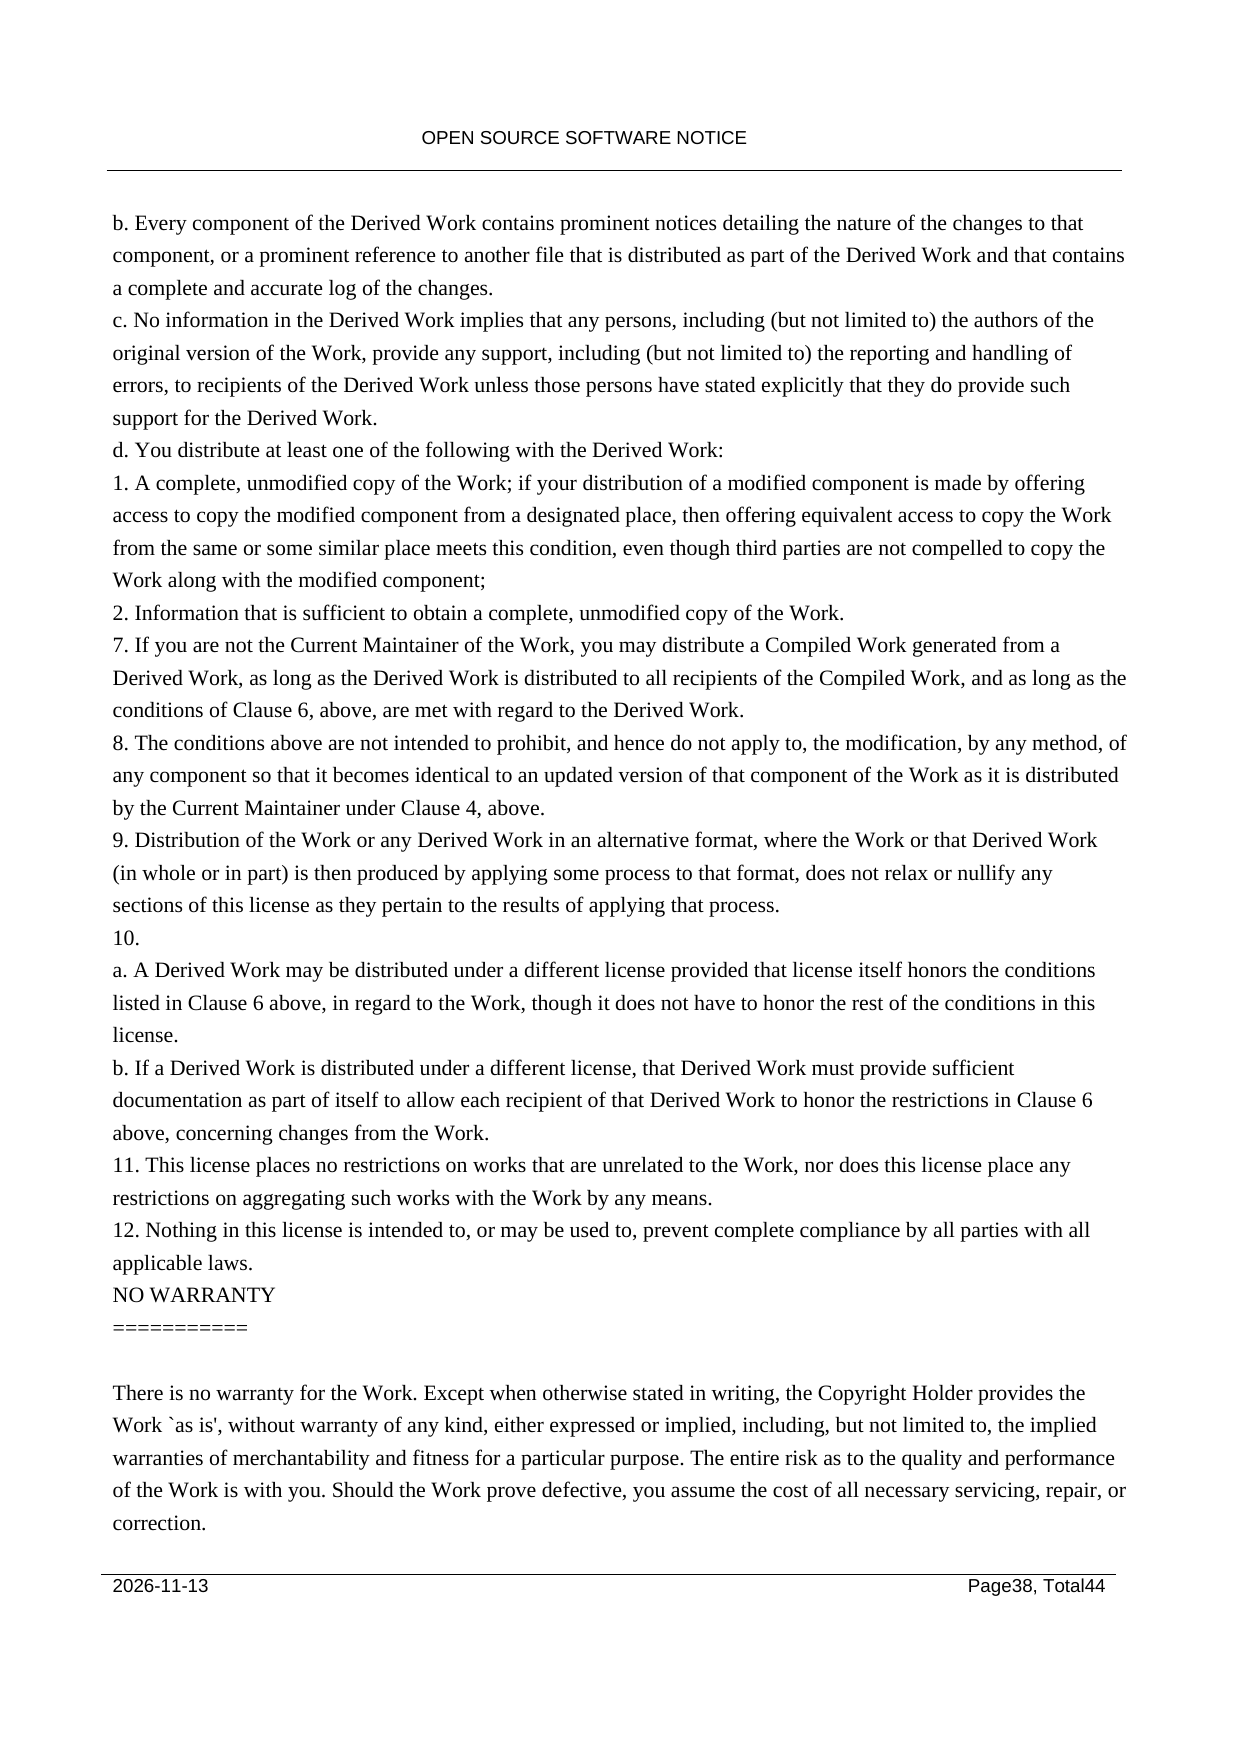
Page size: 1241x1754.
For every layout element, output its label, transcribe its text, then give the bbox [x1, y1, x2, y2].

text d. You distribute at least one of the following with the Derived Work: [112, 434, 1128, 466]
text a. A Derived Work may be distributed under a different license provided that license itself honors the conditions listed in Clause 6 above, in regard to the Work, though it does not have to honor the rest of the conditions in this license. [112, 954, 1128, 1051]
text 12. Nothing in this license is intended to, or may be used to, prevent complete compliance by all parties with all applicable laws. [112, 1214, 1128, 1279]
text 2. Information that is sufficient to obtain a complete, unmodified copy of the Work. [112, 596, 1128, 629]
text There is no warranty for the Work. Except when otherwise stated in writing, the Copyright Holder provides the Work `as is', without warranty of any kind, either expressed or implied, including, but not limited to, the implied warranties of merchantability and fitness for a particular purpose. The entire risk as to the quality and performance of the Work is with you. Should the Work prove defective, you assume the cost of all necessary servicing, repair, or correction. [112, 1376, 1128, 1539]
text =========== [112, 1311, 1128, 1344]
text c. No information in the Derived Work implies that any persons, including (but not limited to) the authors of the original version of the Work, provide any support, including (but not limited to) the reporting and handling of errors, to recipients of the Derived Work unless those persons have stated explicitly that they do provide such support for the Derived Work. [112, 304, 1128, 434]
text b. If a Derived Work is distributed under a different license, that Derived Work must provide sufficient documentation as part of itself to allow each recipient of that Derived Work to honor the restrictions in Clause 6 above, concerning changes from the Work. [112, 1051, 1128, 1149]
text 11. This license places no restrictions on works that are unrelated to the Work, nor does this license place any restrictions on aggregating such works with the Work by any means. [112, 1149, 1128, 1214]
text b. Every component of the Derived Work contains prominent notices detailing the nature of the changes to that component, or a prominent reference to another file that is distributed as part of the Derived Work and that contains a complete and accurate log of the changes. [112, 206, 1128, 304]
text 10. [112, 921, 1128, 954]
text 8. The conditions above are not intended to prohibit, and hence do not apply to, the modification, by any method, of any component so that it becomes identical to an updated version of that component of the Work as it is distributed by the Current Maintainer under Clause 4, above. [112, 726, 1128, 824]
text 9. Distribution of the Work or any Derived Work in an alternative format, where the Work or that Derived Work (in whole or in part) is then produced by applying some process to that format, does not relax or nullify any sections of this license as they pertain to the results of applying that process. [112, 824, 1128, 921]
text NO WARRANTY [112, 1279, 1128, 1311]
text 1. A complete, unmodified copy of the Work; if your distribution of a modified component is made by offering access to copy the modified component from a designated place, then offering equivalent access to copy the Work from the same or some similar place meets this condition, even though third parties are not compelled to copy the Work along with the modified component; [112, 466, 1128, 596]
text 7. If you are not the Current Maintainer of the Work, you may distribute a Compiled Work generated from a Derived Work, as long as the Derived Work is distributed to all recipients of the Compiled Work, and as long as the conditions of Clause 6, above, are met with regard to the Derived Work. [112, 629, 1128, 726]
